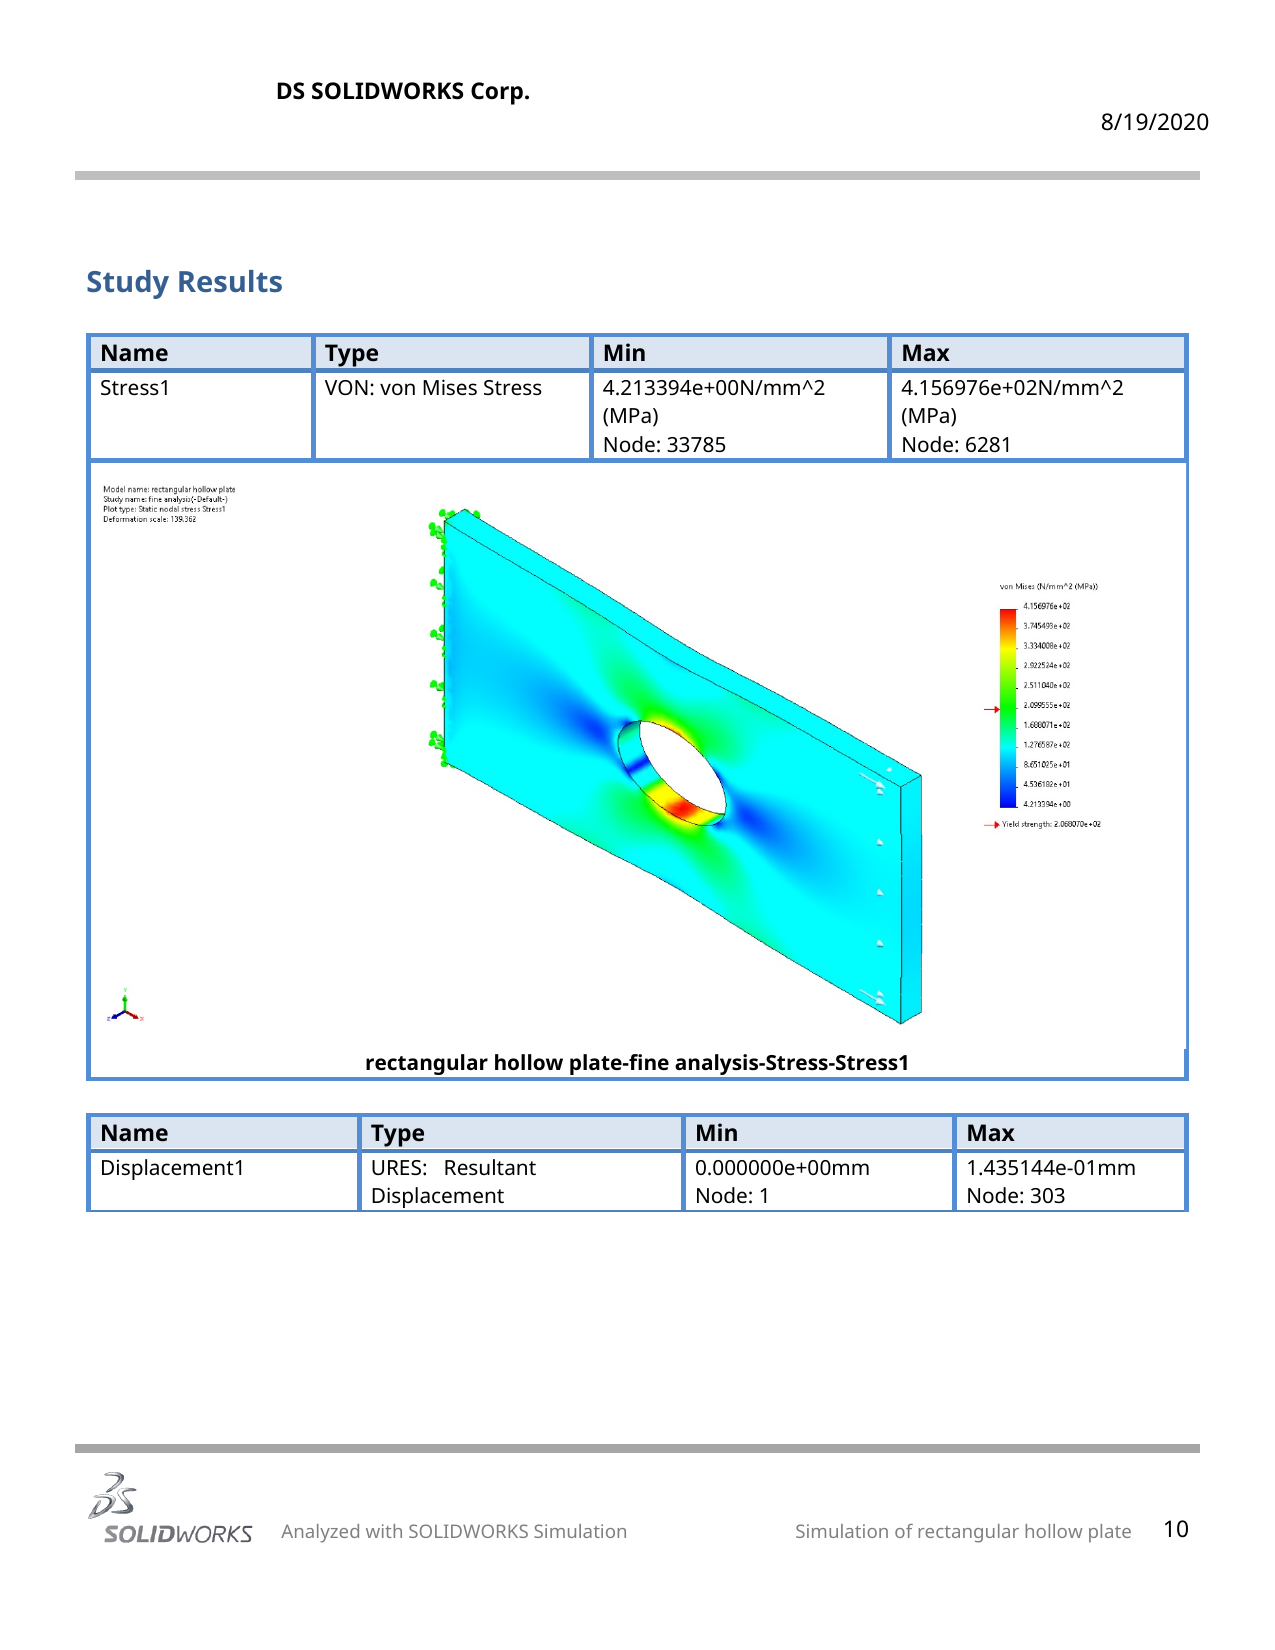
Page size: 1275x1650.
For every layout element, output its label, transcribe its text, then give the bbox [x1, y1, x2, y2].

table_header Study Results [75, 211, 1200, 1212]
picture [86, 1453, 254, 1544]
picture [100, 463, 1187, 1049]
